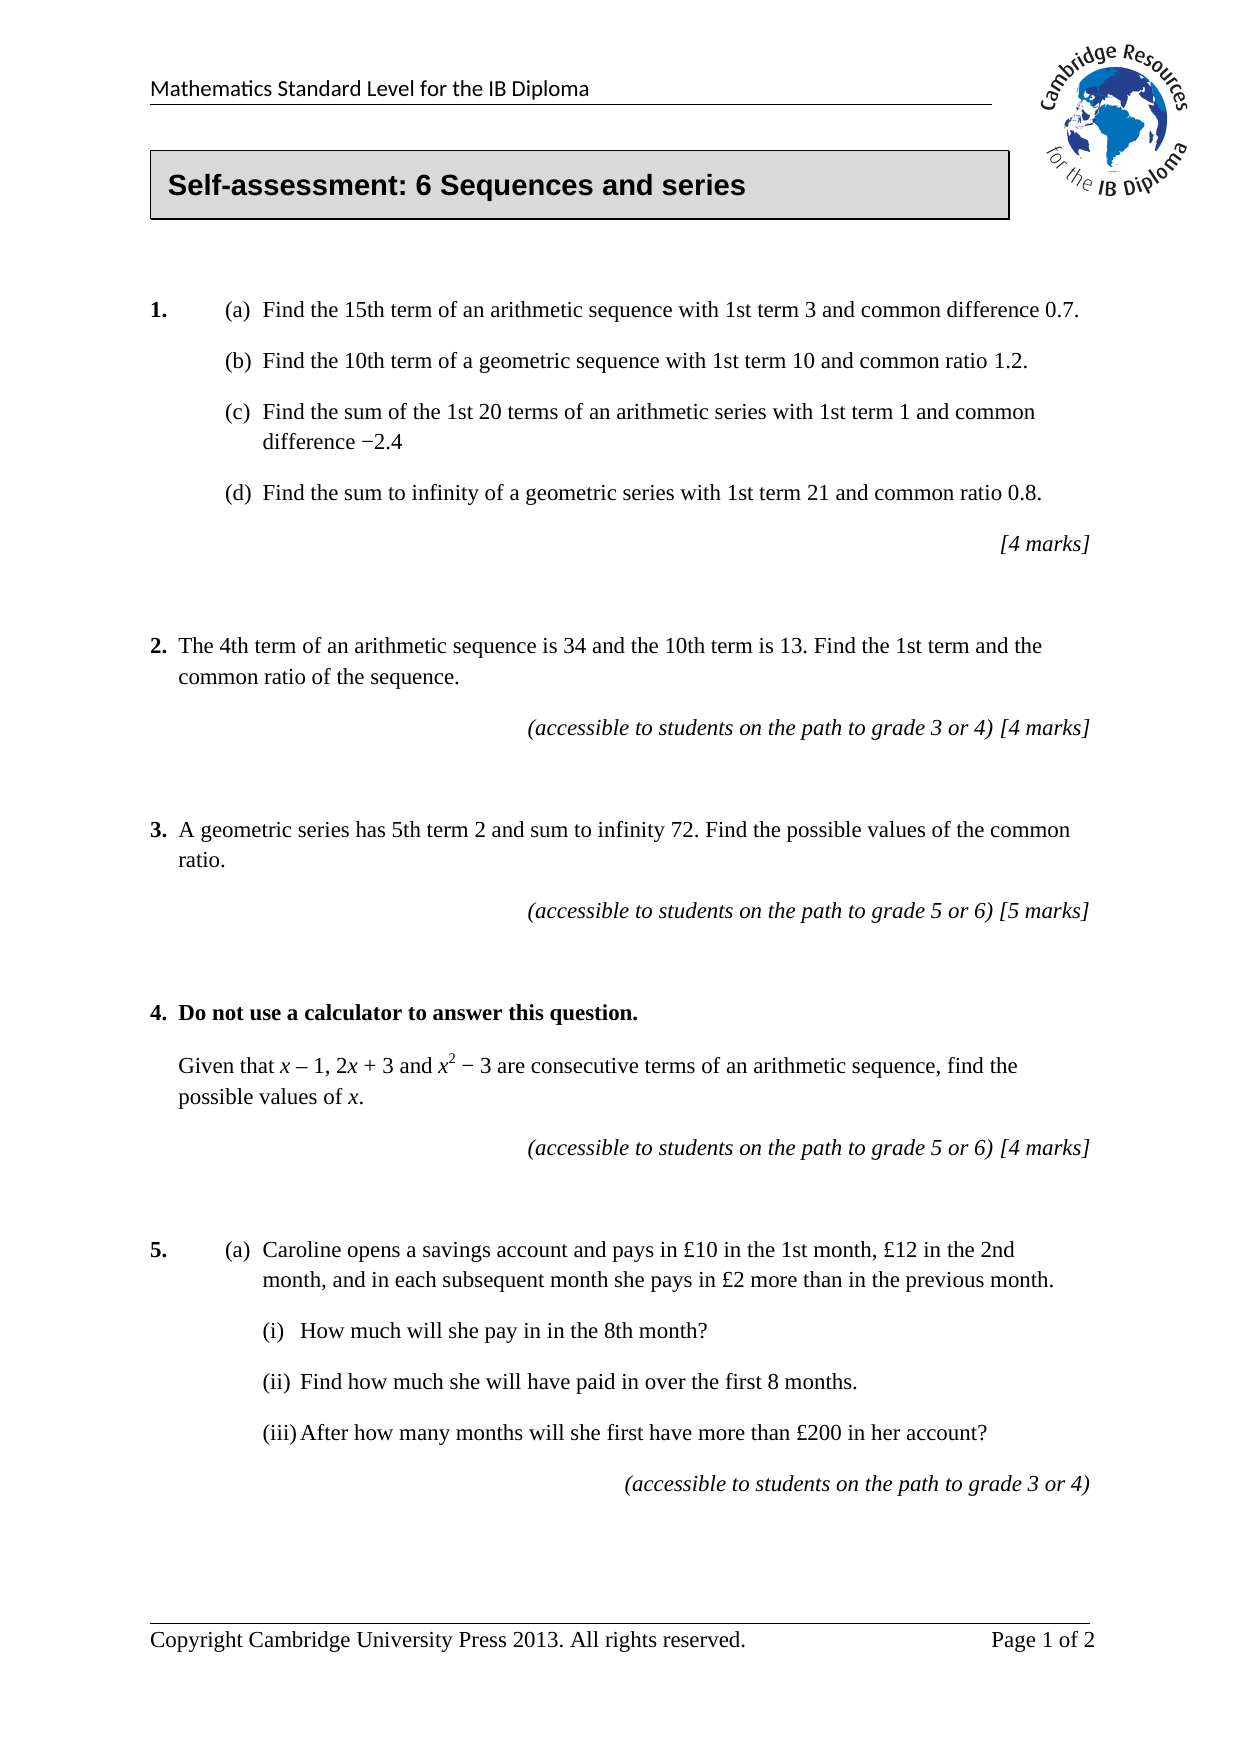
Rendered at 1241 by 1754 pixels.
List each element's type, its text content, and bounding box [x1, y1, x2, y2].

text 2. The 4th term of an arithmetic sequence is 34 and the 10th term is 13. Find the 1st term and the common ratio of the sequence. [150, 632, 1090, 689]
text Given that x – 1, 2x + 3 and x2 − 3 are consecutive terms of an arithmetic sequence, find the possible values of x. [178, 1050, 1090, 1109]
picture [1040, 43, 1188, 197]
text 5. (a) Caroline opens a savings account and pays in £10 in the 1st month, £12 in the 2nd month, and in each subsequent month she pays in £2 more than in the previous month. [150, 1236, 1090, 1292]
text [4 marks] [150, 530, 1090, 557]
text (accessible to students on the path to grade 5 or 6) [5 marks] [150, 897, 1090, 923]
text (ii) Find how much she will have paid in over the first 8 months. [262, 1368, 1090, 1394]
text (iii) After how many months will she first have more than £200 in her account? [262, 1419, 1090, 1446]
text (accessible to students on the path to grade 3 or 4) [4 marks] [150, 714, 1090, 740]
text (accessible to students on the path to grade 5 or 6) [4 marks] [150, 1134, 1090, 1160]
text (b) Find the 10th term of a geometric sequence with 1st term 10 and common ratio 1.2. [225, 347, 1090, 373]
text (c) Find the sum of the 1st 20 terms of an arithmetic series with 1st term 1 and common difference −2.4 [225, 398, 1090, 455]
text 4. Do not use a calculator to answer this question. [150, 999, 1090, 1026]
text (d) Find the sum to infinity of a geometric series with 1st term 21 and common ratio 0.8. [225, 479, 1090, 506]
text 1. (a) Find the 15th term of an arithmetic sequence with 1st term 3 and common difference 0.7. [150, 296, 1090, 322]
text Self-assessment: 6 Sequences and series [151, 151, 1008, 218]
text 3. A geometric series has 5th term 2 and sum to infinity 72. Find the possible values of the common ratio. [150, 816, 1090, 872]
text (accessible to students on the path to grade 3 or 4) [150, 1470, 1090, 1497]
text (i) How much will she pay in in the 8th month? [262, 1317, 1090, 1343]
